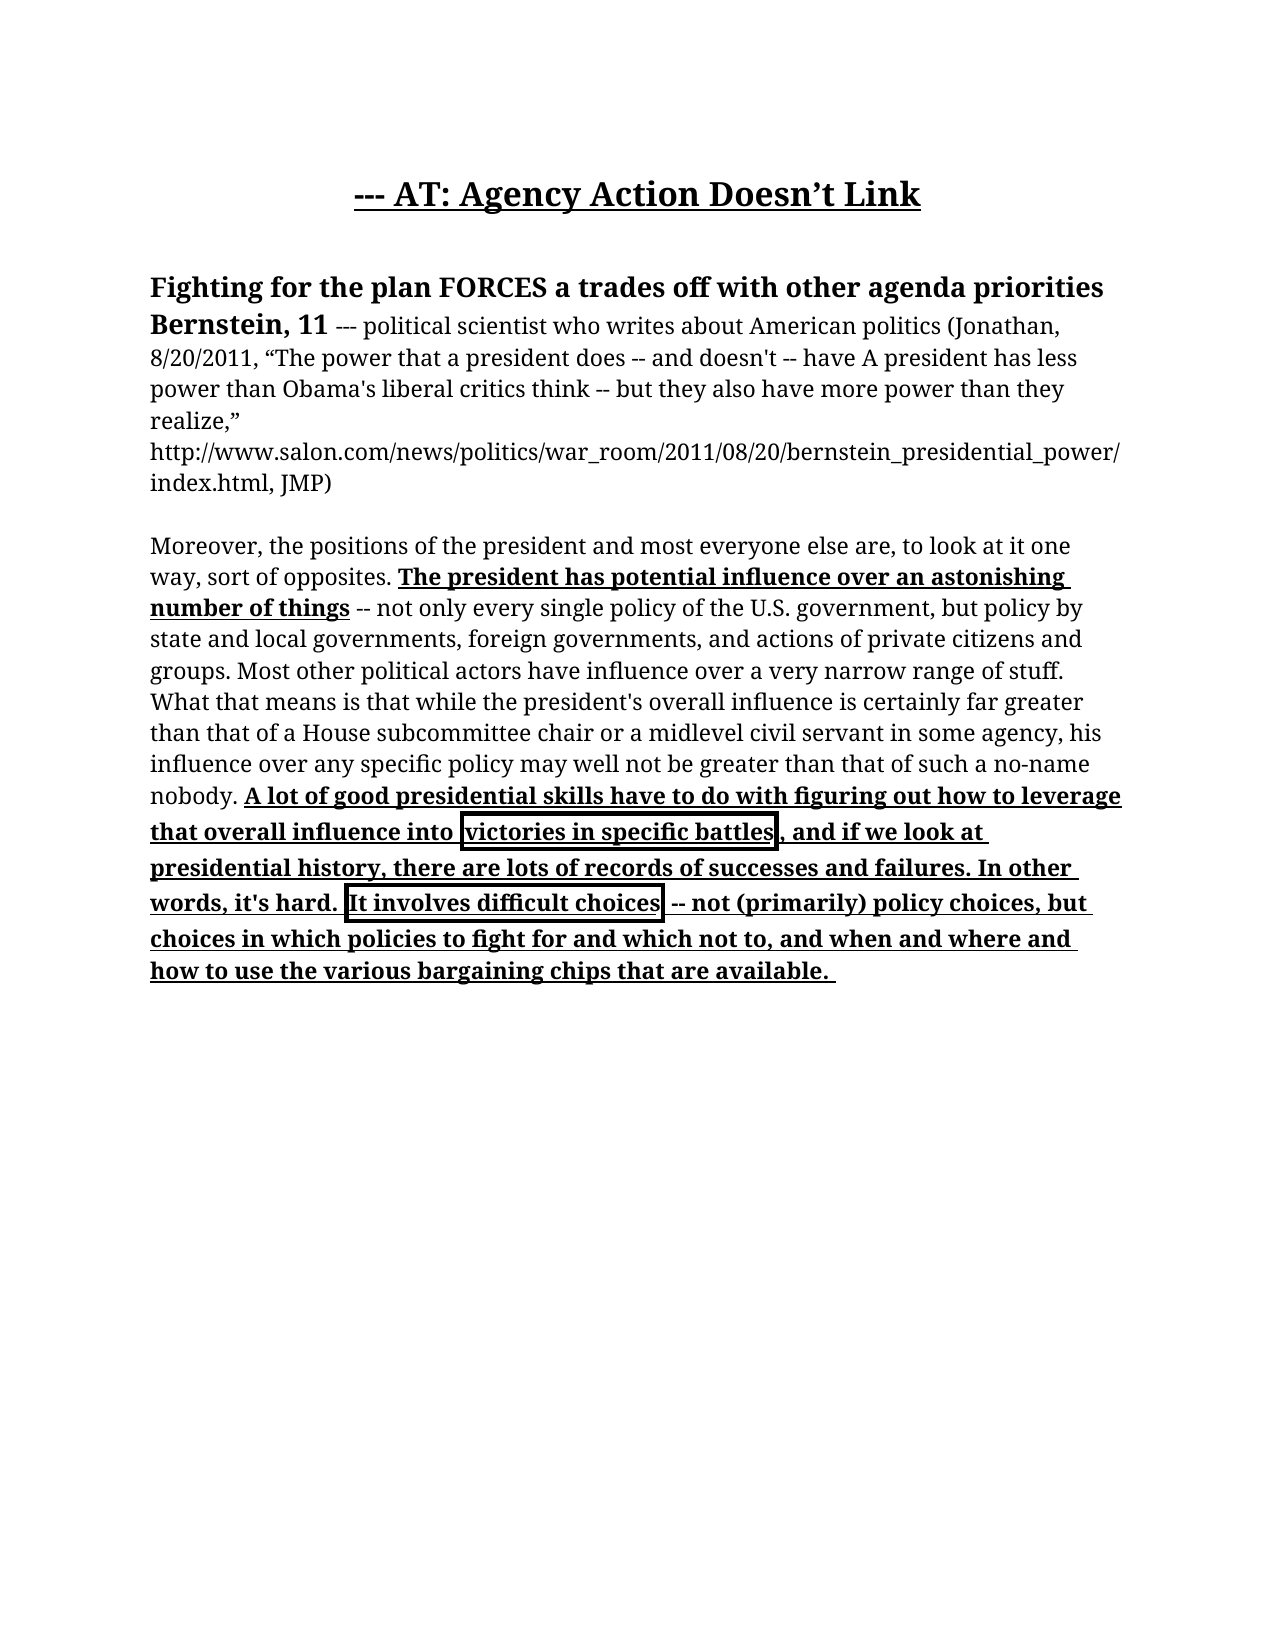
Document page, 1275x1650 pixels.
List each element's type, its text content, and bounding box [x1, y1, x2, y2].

text What that means is that while the president's overall influence is certainly far greater than that of a House subcommittee chair or a midlevel civil servant in some agency, his influence over any specific policy may well not be greater than that of such a no-name nobody. A lot of good presidential skills have to do with figuring out how to leverage that overall influence into victories in specific battles, and if we look at presidential history, there are lots of records of successes and failures. In other words, it's hard. It involves difficult choices -- not (primarily) policy choices, but choices in which policies to fight for and which not to, and when and where and how to use the various bargaining chips that are available. [150, 686, 1125, 986]
text Bernstein, 11 --- political scientist who writes about American politics (Jonathan, 8/20/2011, “The power that a president does -- and doesn't -- have A president has less power than Obama's liberal critics think -- but they also have more power than they realize,” http://www.salon.com/news/politics/war_room/2011/08/20/bernstein_presidential_power/index.html, JMP) [150, 305, 1125, 498]
subtitle --- AT: Agency Action Doesn’t Link [150, 171, 1125, 216]
subtitle Fighting for the plan FORCES a trades off with other agenda priorities [150, 268, 1125, 305]
text Moreover, the positions of the president and most everyone else are, to look at it one way, sort of opposites. The president has potential influence over an astonishing number of things -- not only every single policy of the U.S. government, but policy by state and local governments, foreign governments, and actions of private citizens and groups. Most other political actors have influence over a very narrow range of stuff. [150, 529, 1125, 686]
